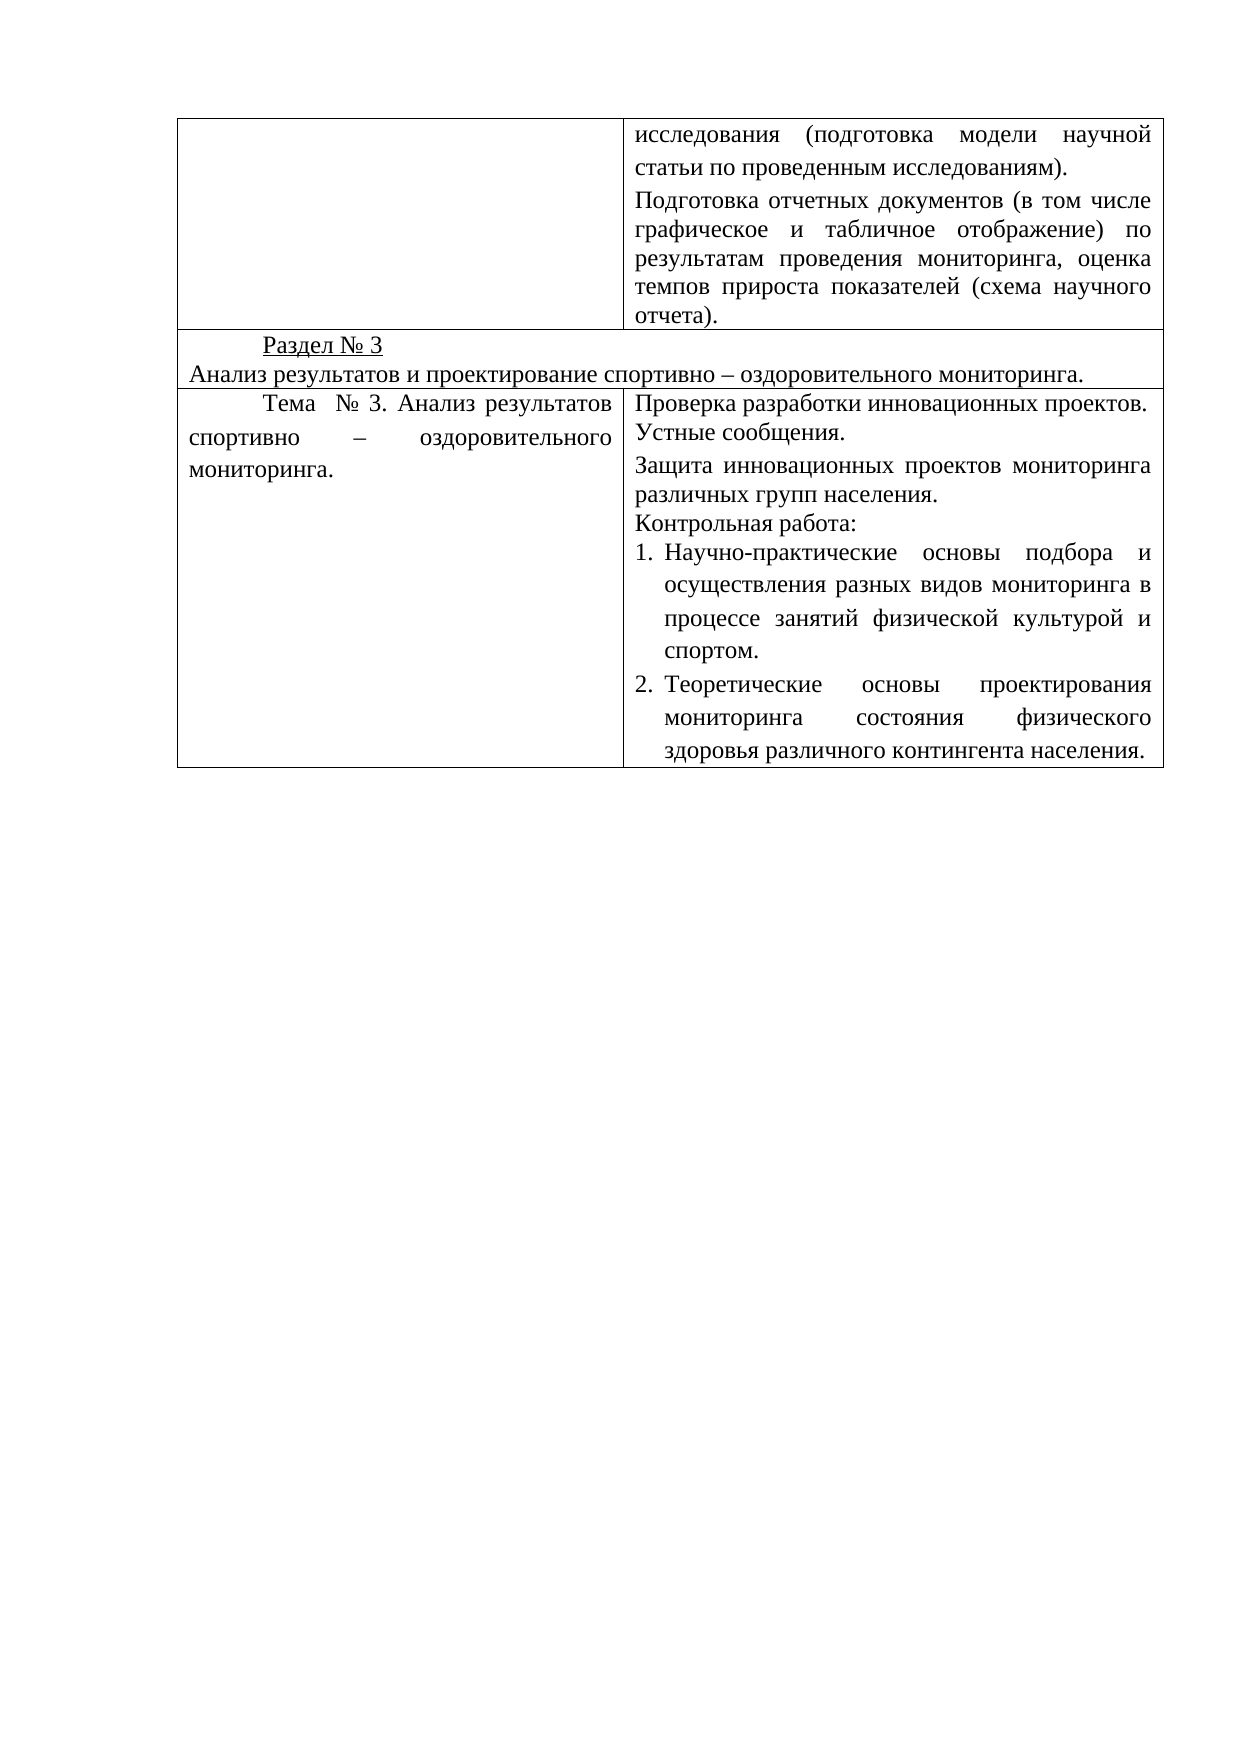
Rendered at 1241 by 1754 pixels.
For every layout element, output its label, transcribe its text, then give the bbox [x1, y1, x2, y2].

table_cell Тема № 3. Анализ результатов спортивно – оздоровительного мониторинга. [178, 389, 623, 767]
table_cell Проверка разработки инновационных проектов. Устные сообщения. Защита инновационных проектов мониторинга различных групп населения. Контрольная работа: Научно-практические основы подбора и осуществления разных видов мониторинга в процессе занятий физической культурой и спортом. Теоретические основы проектирования мониторинга состояния физического здоровья различного контингента населения. [624, 389, 1163, 767]
table_cell Раздел № 3 Анализ результатов и проектирование спортивно – оздоровительного мониторинга. [178, 330, 1163, 387]
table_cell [624, 119, 1163, 329]
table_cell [178, 119, 623, 329]
